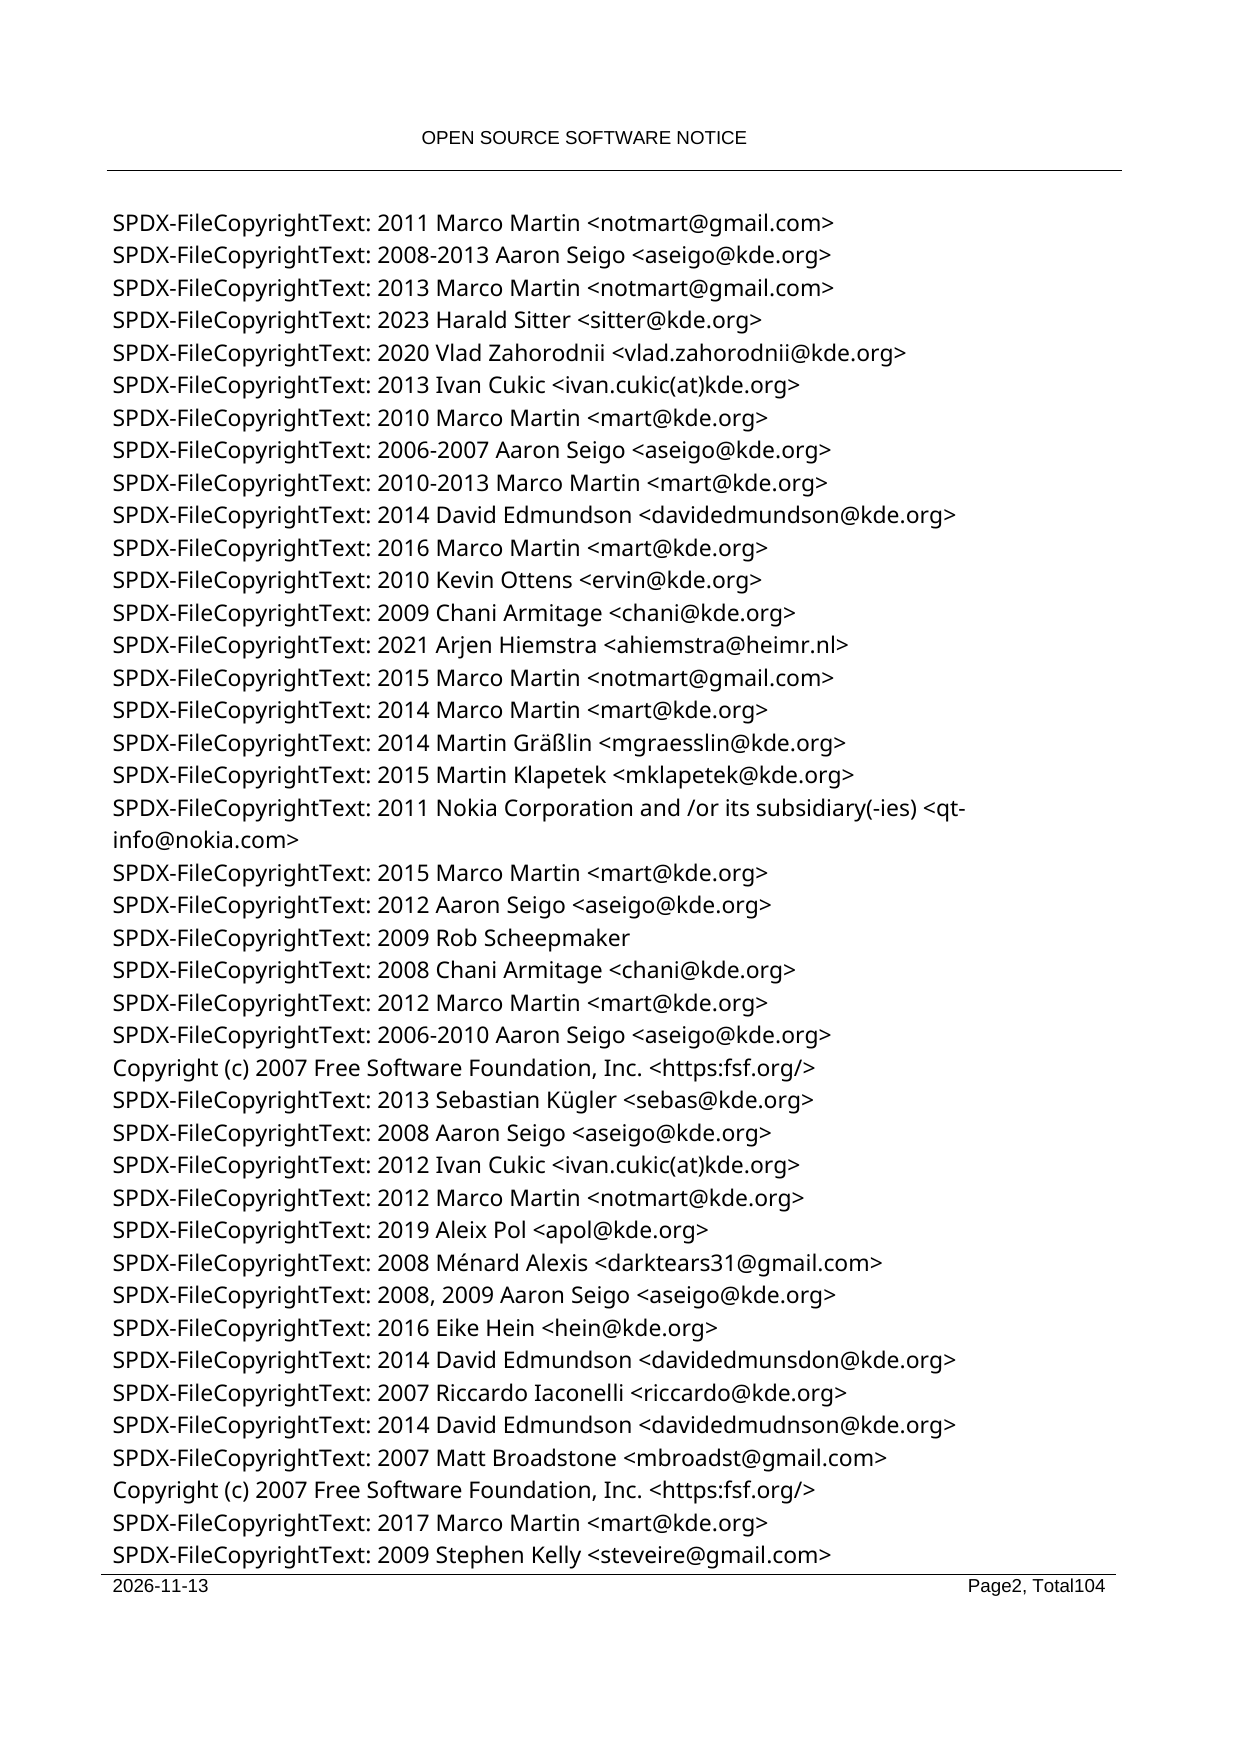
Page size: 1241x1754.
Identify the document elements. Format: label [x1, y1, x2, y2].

text [112, 206, 1128, 1571]
